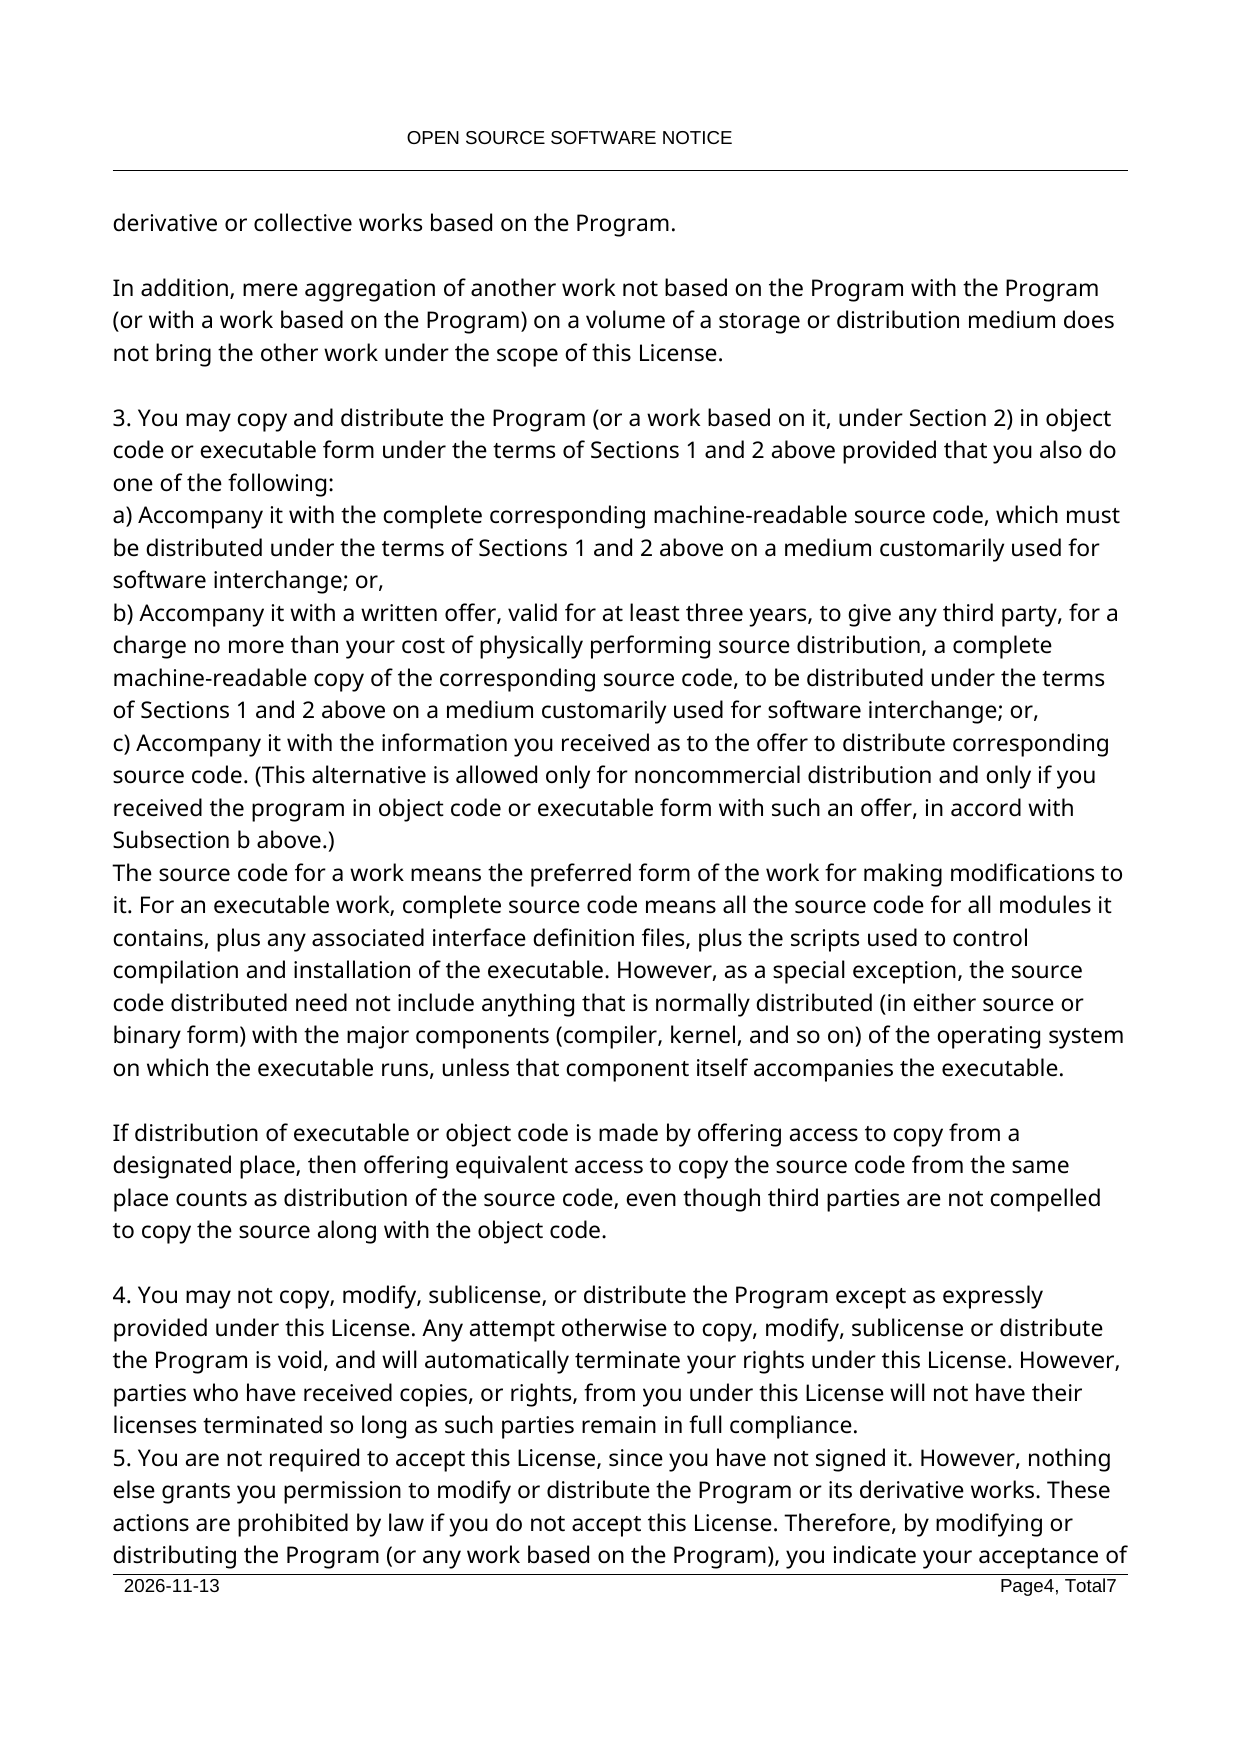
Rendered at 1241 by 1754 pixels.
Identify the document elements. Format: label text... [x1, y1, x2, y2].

text If distribution of executable or object code is made by offering access to copy from a designated place, then offering equivalent access to copy the source code from the same place counts as distribution of the source code, even though third parties are not compelled to copy the source along with the object code. [112, 1116, 1128, 1246]
text 4. You may not copy, modify, sublicense, or distribute the Program except as expressly provided under this License. Any attempt otherwise to copy, modify, sublicense or distribute the Program is void, and will automatically terminate your rights under this License. However, parties who have received copies, or rights, from you under this License will not have their licenses terminated so long as such parties remain in full compliance. [112, 1279, 1128, 1441]
text 3. You may copy and distribute the Program (or a work based on it, under Section 2) in object code or executable form under the terms of Sections 1 and 2 above provided that you also do one of the following: [112, 401, 1128, 499]
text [112, 206, 1128, 239]
text c) Accompany it with the information you received as to the offer to distribute corresponding source code. (This alternative is allowed only for noncommercial distribution and only if you received the program in object code or executable form with such an offer, in accord with Subsection b above.) [112, 726, 1128, 856]
text In addition, mere aggregation of another work not based on the Program with the Program (or with a work based on the Program) on a volume of a storage or distribution medium does not bring the other work under the scope of this License. [112, 271, 1128, 369]
text b) Accompany it with a written offer, valid for at least three years, to give any third party, for a charge no more than your cost of physically performing source distribution, a complete machine-readable copy of the corresponding source code, to be distributed under the terms of Sections 1 and 2 above on a medium customarily used for software interchange; or, [112, 596, 1128, 726]
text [112, 1441, 1128, 1571]
text The source code for a work means the preferred form of the work for making modifications to it. For an executable work, complete source code means all the source code for all modules it contains, plus any associated interface definition files, plus the scripts used to control compilation and installation of the executable. However, as a special exception, the source code distributed need not include anything that is normally distributed (in either source or binary form) with the major components (compiler, kernel, and so on) of the operating system on which the executable runs, unless that component itself accompanies the executable. [112, 856, 1128, 1084]
text a) Accompany it with the complete corresponding machine-readable source code, which must be distributed under the terms of Sections 1 and 2 above on a medium customarily used for software interchange; or, [112, 499, 1128, 596]
